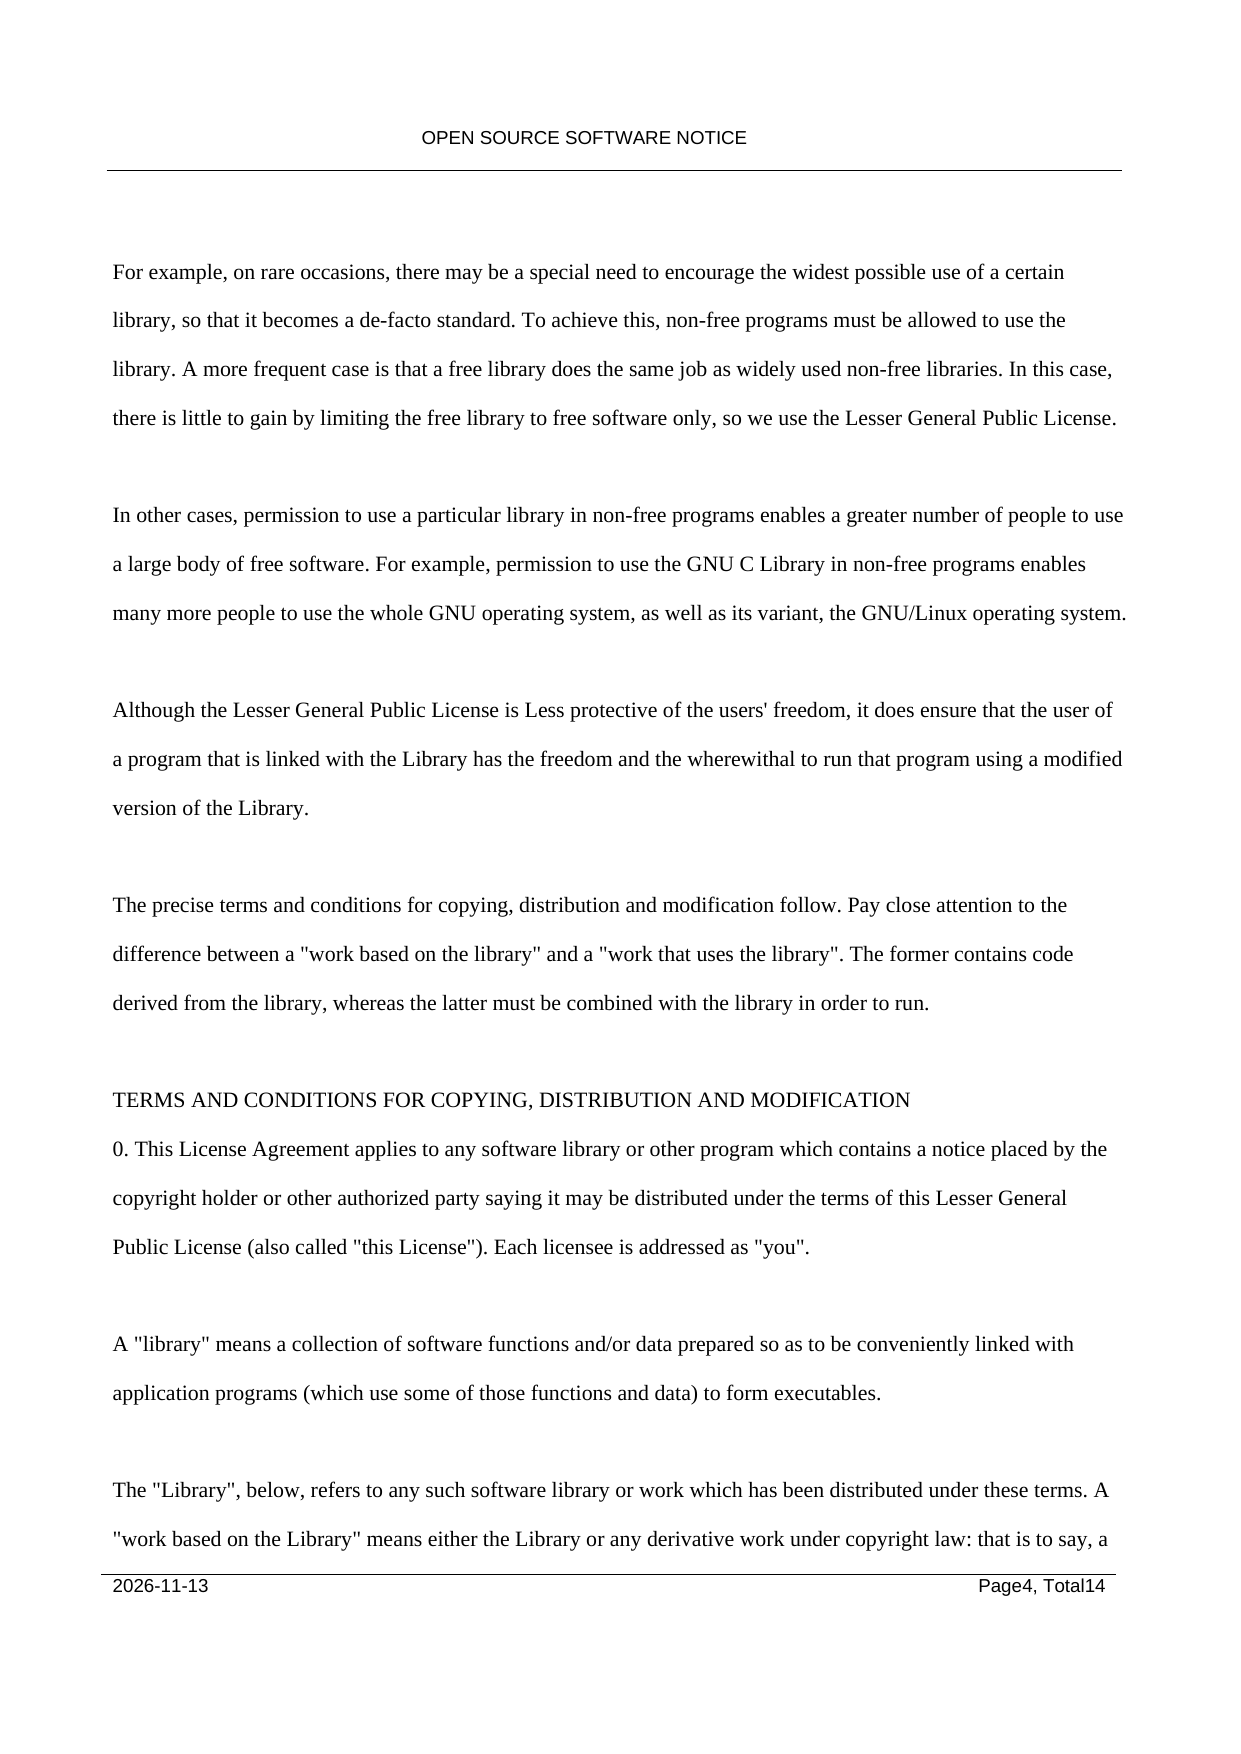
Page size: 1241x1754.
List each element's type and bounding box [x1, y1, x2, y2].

text [112, 206, 1128, 1555]
